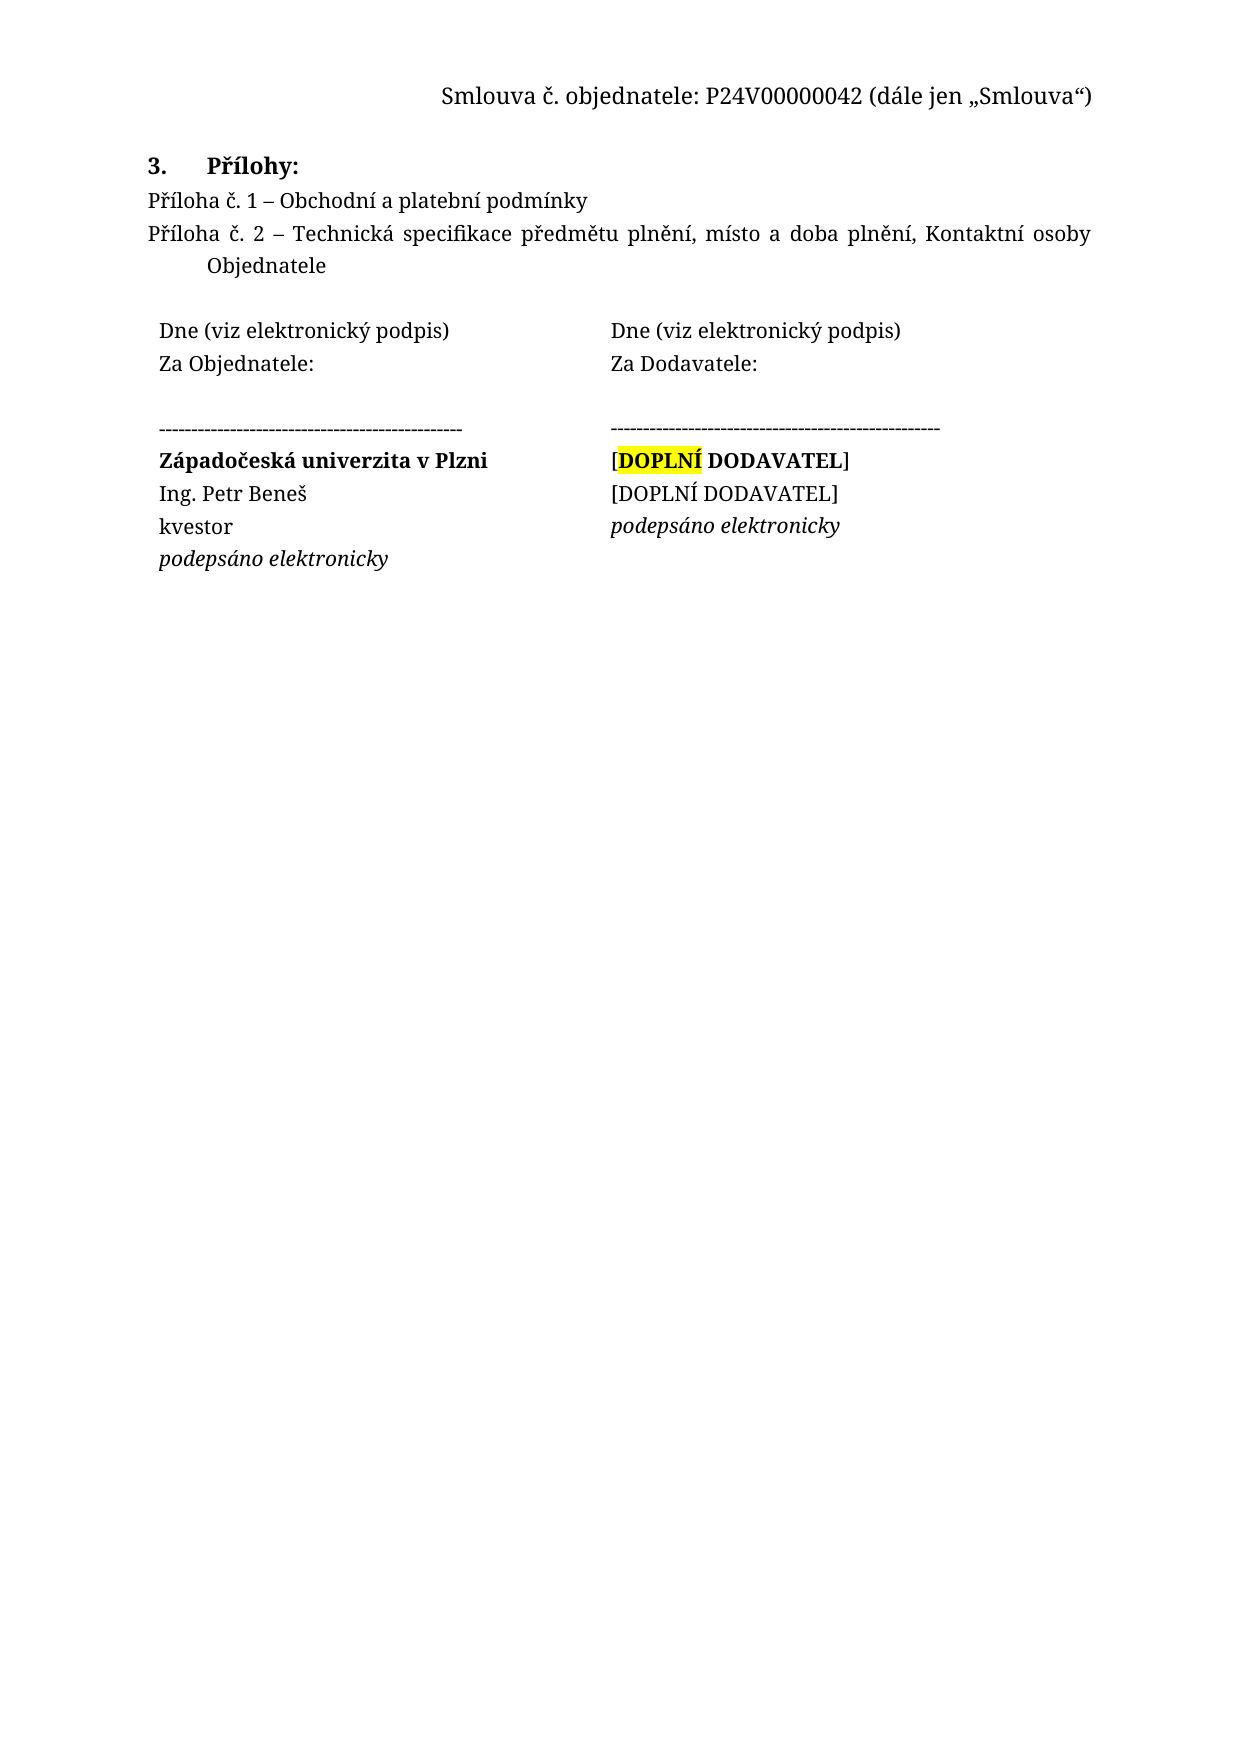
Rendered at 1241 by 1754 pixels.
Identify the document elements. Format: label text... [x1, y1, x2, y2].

table_header Dne (viz elektronický podpis) Za Objednatele: ----------------------------------------------- Západočeská univerzita v Plzni Ing. Petr Beneš kvestor podepsáno elektronicky [148, 316, 599, 577]
text Příloha č. 2 – Technická specifikace předmětu plnění, místo a doba plnění, Kontaktní osoby Objednatele [148, 219, 1093, 280]
text Příloha č. 1 – Obchodní a platební podmínky [148, 186, 1093, 214]
table_header Dne (viz elektronický podpis) Za Dodavatele: --------------------------------------------------- [DOPLNÍ DODAVATEL] [DOPLNÍ DODAVATEL] podepsáno elektronicky [599, 316, 1051, 577]
list Přílohy: [148, 150, 1093, 181]
